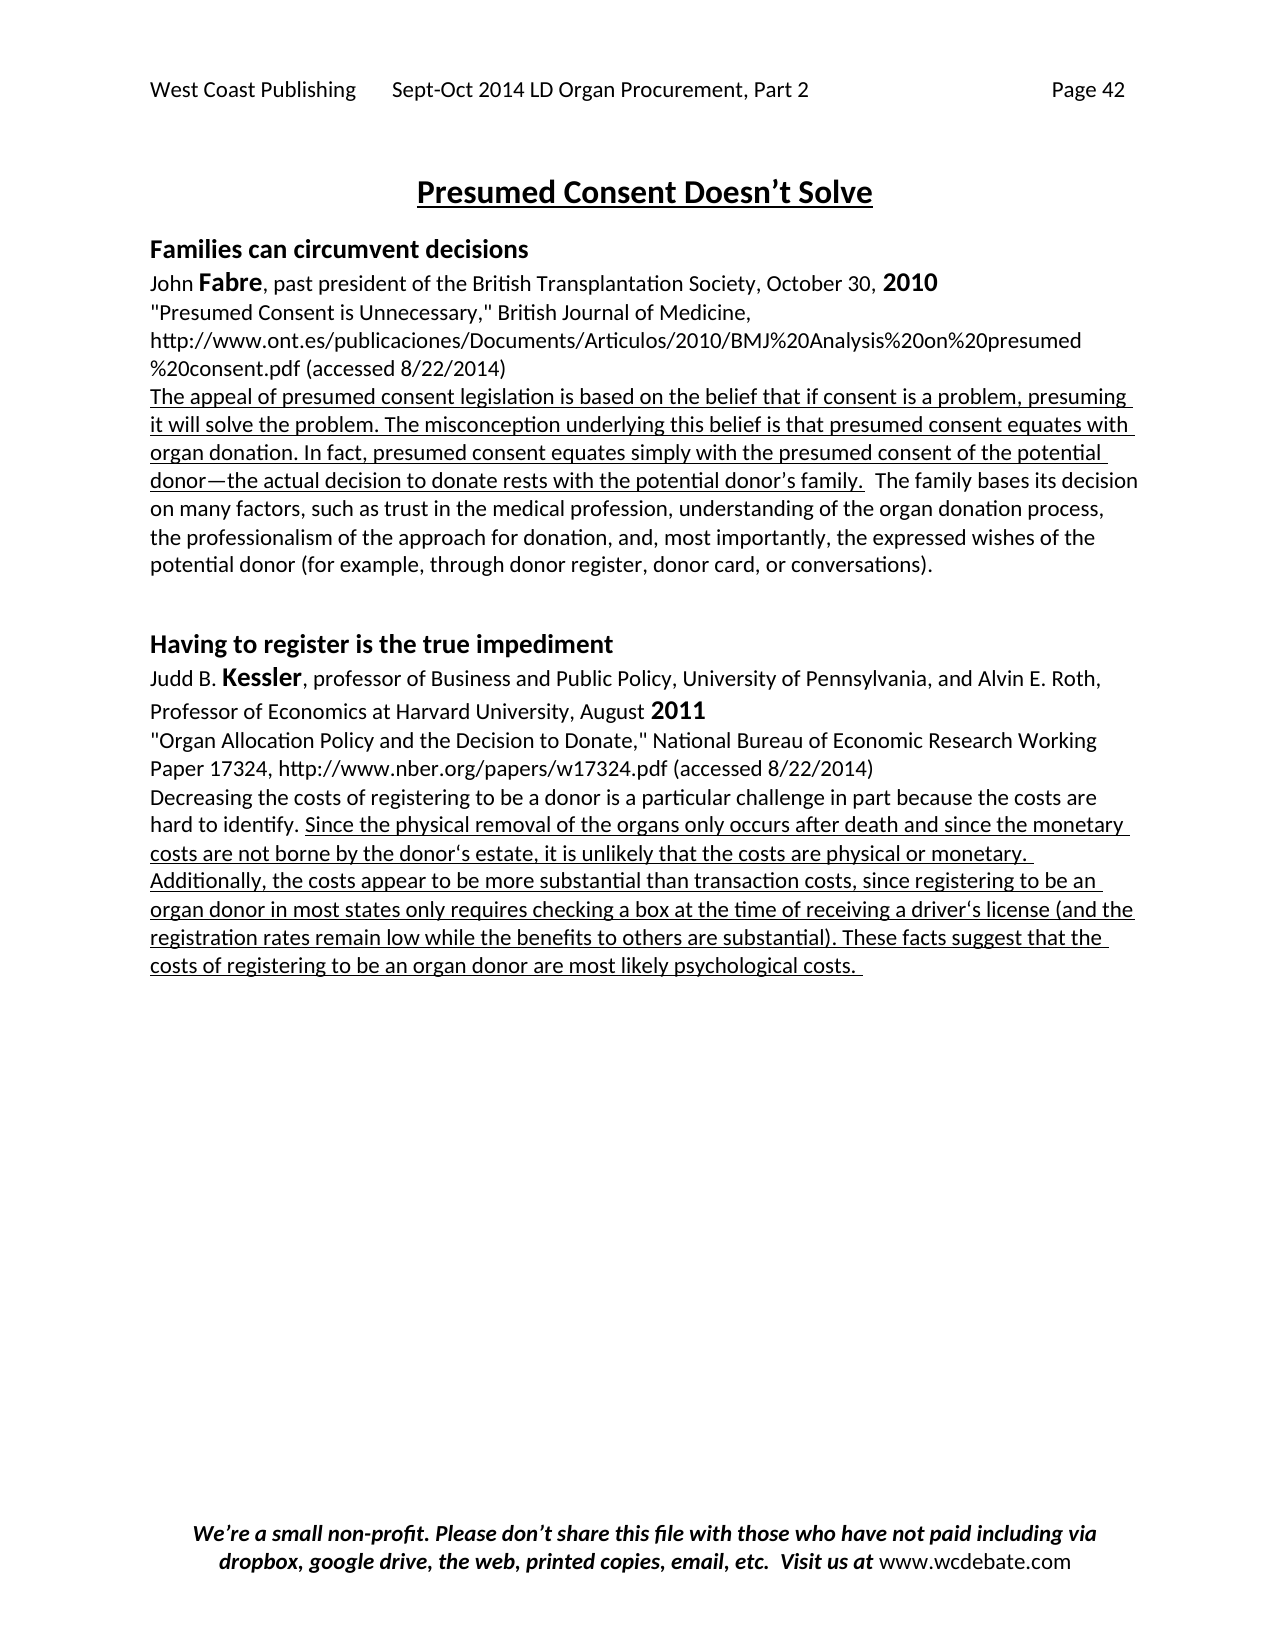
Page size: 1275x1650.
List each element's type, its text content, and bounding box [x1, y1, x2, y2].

text "Organ Allocation Policy and the Decision to Donate," National Bureau of Economic Research Working Paper 17324, http://www.nber.org/papers/w17324.pdf (accessed 8/22/2014) [150, 727, 1140, 783]
subtitle Having to register is the true impediment [150, 627, 1140, 661]
text Decreasing the costs of registering to be a donor is a particular challenge in part because the costs are hard to identify. Since the physical removal of the organs only occurs after death and since the monetary costs are not borne by the donor‘s estate, it is unlikely that the costs are physical or monetary. Additionally, the costs appear to be more substantial than transaction costs, since registering to be an organ donor in most states only requires checking a box at the time of receiving a driver‘s license (and the registration rates remain low while the benefits to others are substantial). These facts suggest that the costs of registering to be an organ donor are most likely psychological costs. [150, 783, 1140, 979]
subtitle Presumed Consent Doesn’t Solve [150, 171, 1140, 212]
text Judd B. Kessler, professor of Business and Public Policy, University of Pennsylvania, and Alvin E. Roth, Professor of Economics at Harvard University, August 2011 [150, 661, 1140, 727]
subtitle Families can circumvent decisions [150, 232, 1140, 265]
text "Presumed Consent is Unnecessary," British Journal of Medicine, http://www.ont.es/publicaciones/Documents/Articulos/2010/BMJ%20Analysis%20on%20presumed%20consent.pdf (accessed 8/22/2014) [150, 298, 1140, 382]
text The appeal of presumed consent legislation is based on the belief that if consent is a problem, presuming it will solve the problem. The misconception underlying this belief is that presumed consent equates with organ donation. In fact, presumed consent equates simply with the presumed consent of the potential donor—the actual decision to donate rests with the potential donor’s family. The family bases its decision on many factors, such as trust in the medical profession, understanding of the organ donation process, the professionalism of the approach for donation, and, most importantly, the expressed wishes of the potential donor (for example, through donor register, donor card, or conversations). [150, 382, 1140, 579]
text John Fabre, past president of the British Transplantation Society, October 30, 2010 [150, 265, 1140, 298]
